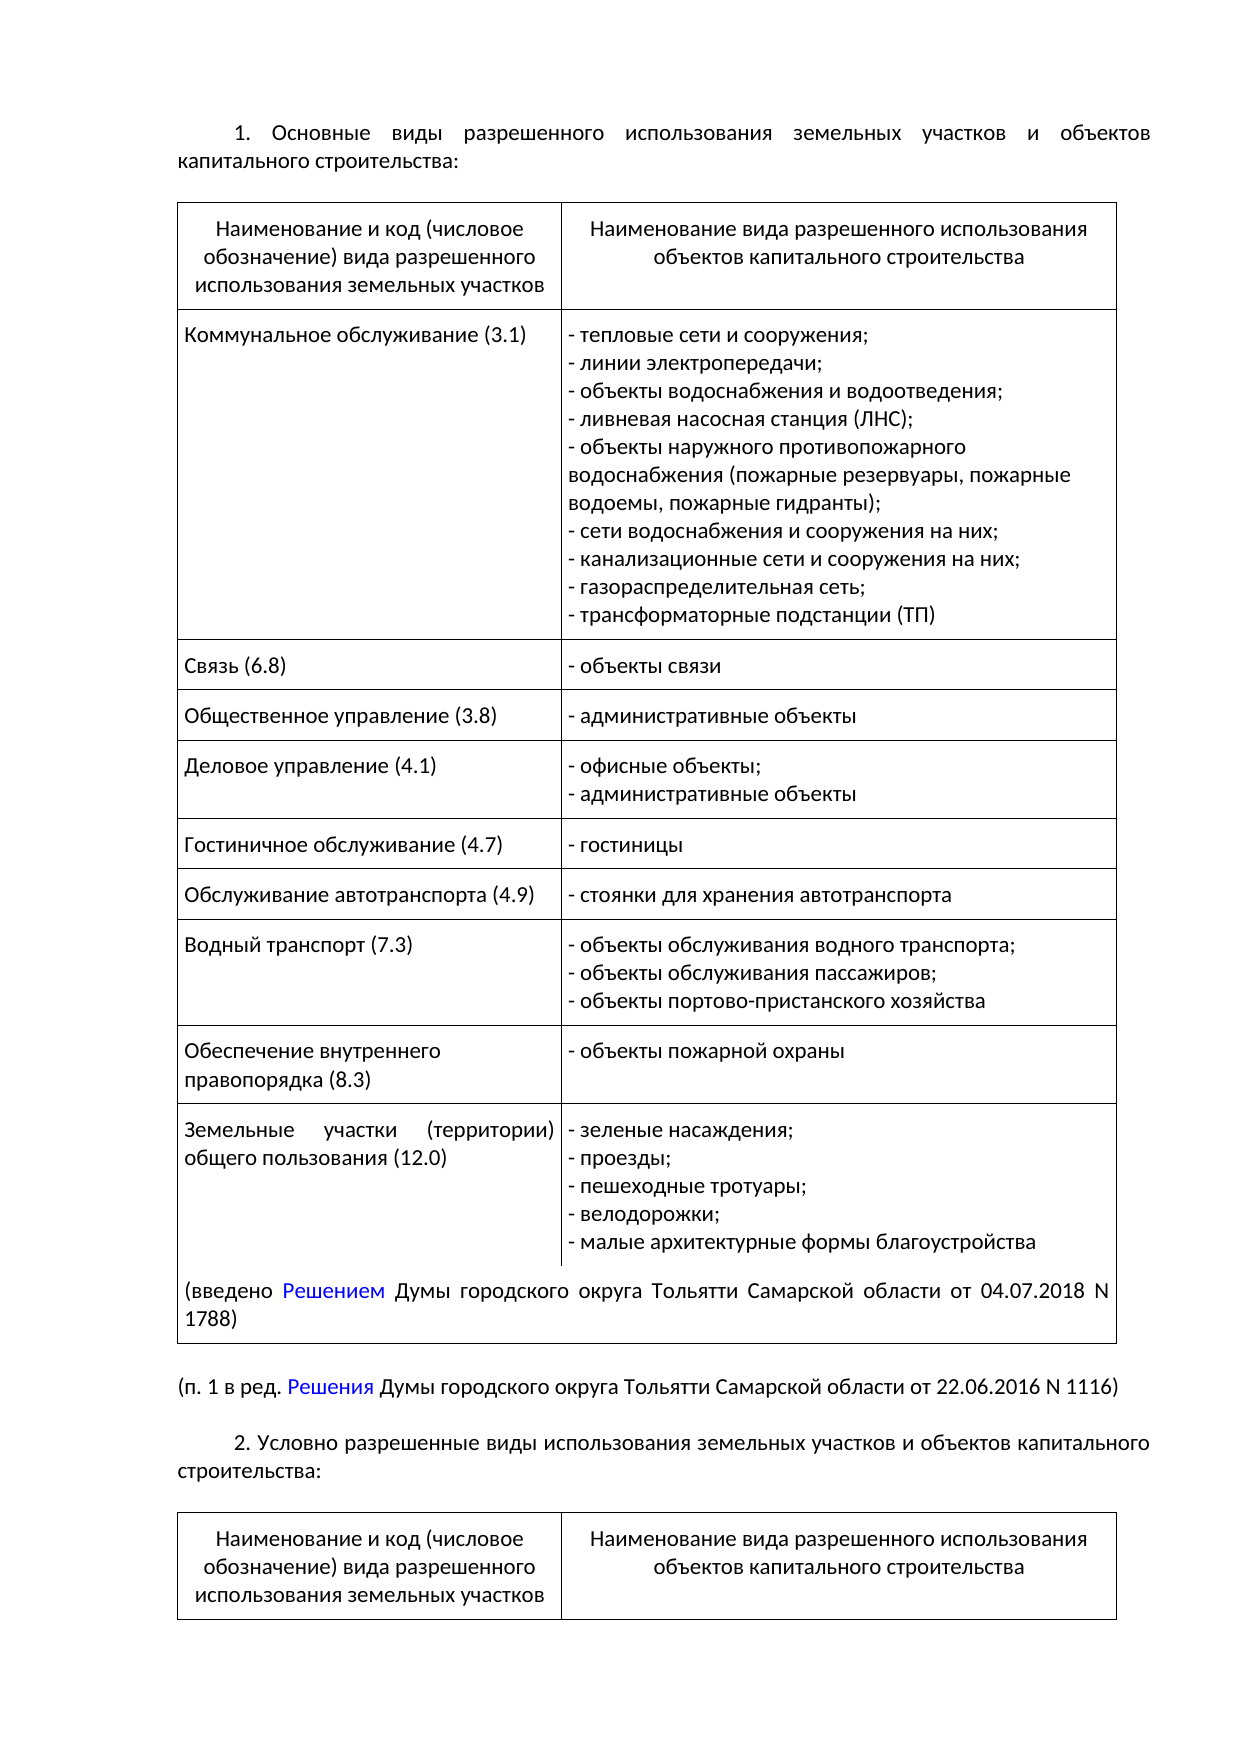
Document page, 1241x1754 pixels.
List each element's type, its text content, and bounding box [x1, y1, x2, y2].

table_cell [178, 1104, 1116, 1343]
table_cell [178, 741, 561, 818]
text (п. 1 в ред. Решения Думы городского округа Тольятти Самарской области от 22.06.2016 N 1116) [177, 1372, 1152, 1400]
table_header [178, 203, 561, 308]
text 1. Основные виды разрешенного использования земельных участков и объектов капитального строительства: [177, 118, 1152, 174]
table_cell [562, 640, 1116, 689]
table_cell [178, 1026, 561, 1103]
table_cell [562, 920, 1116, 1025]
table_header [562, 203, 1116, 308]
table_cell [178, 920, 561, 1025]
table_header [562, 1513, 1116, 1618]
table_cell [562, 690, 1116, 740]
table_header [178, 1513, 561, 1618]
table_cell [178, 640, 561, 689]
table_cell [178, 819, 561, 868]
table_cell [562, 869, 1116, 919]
text 2. Условно разрешенные виды использования земельных участков и объектов капитального строительства: [177, 1428, 1152, 1484]
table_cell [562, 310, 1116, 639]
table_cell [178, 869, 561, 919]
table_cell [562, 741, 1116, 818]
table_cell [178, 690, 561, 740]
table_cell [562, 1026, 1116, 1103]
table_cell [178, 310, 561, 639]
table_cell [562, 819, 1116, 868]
